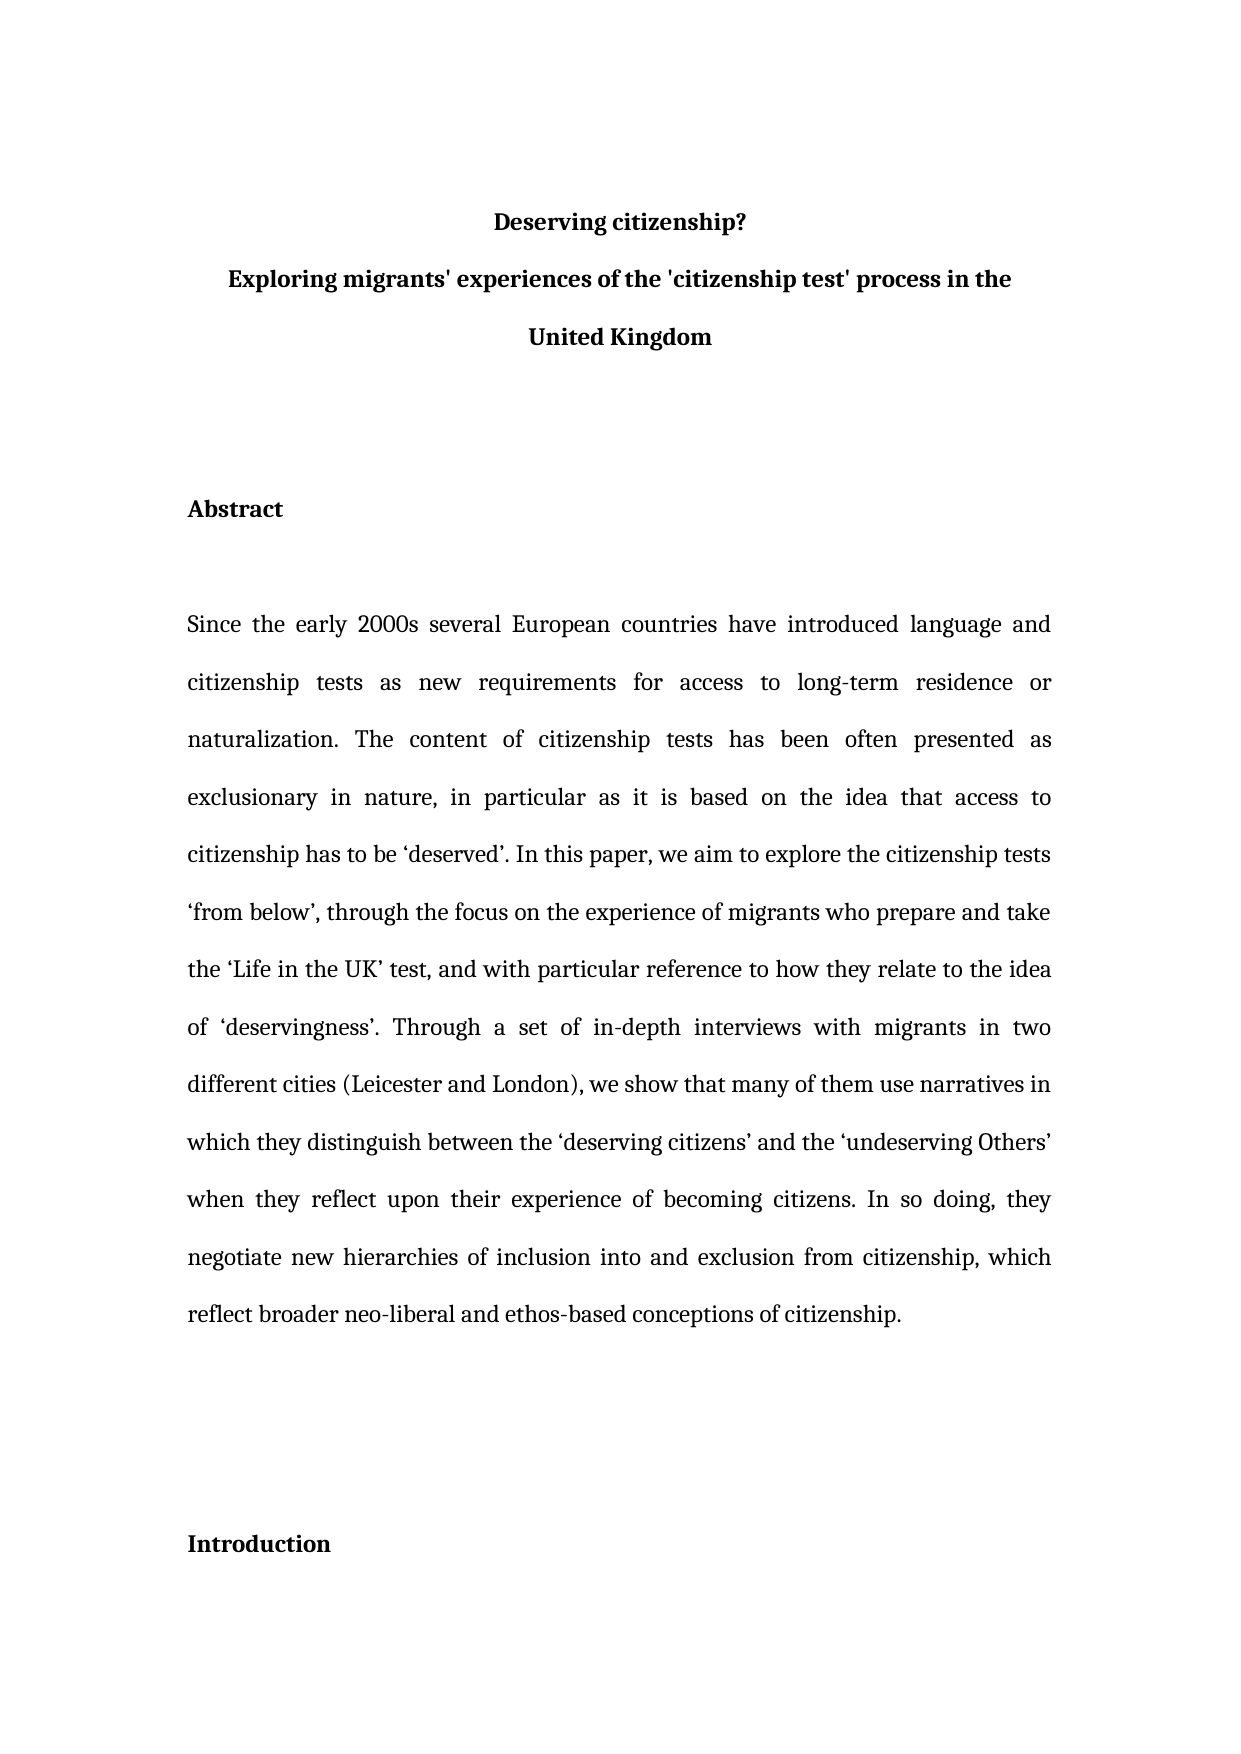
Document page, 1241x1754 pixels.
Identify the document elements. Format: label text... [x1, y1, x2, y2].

text Abstract [187, 495, 1053, 524]
text Introduction [187, 1530, 1053, 1559]
text Deserving citizenship? [187, 207, 1053, 236]
text Since the early 2000s several European countries have introduced language and citizenship tests as new requirements for access to long-term residence or naturalization. The content of citizenship tests has been often presented as exclusionary in nature, in particular as it is based on the idea that access to citizenship has to be ‘deserved’. In this paper, we aim to explore the citizenship tests ‘from below’, through the focus on the experience of migrants who prepare and take the ‘Life in the UK’ test, and with particular reference to how they relate to the idea of ‘deservingness’. Through a set of in-depth interviews with migrants in two different cities (Leicester and London), we show that many of them use narratives in which they distinguish between the ‘deserving citizens’ and the ‘undeserving Others’ when they reflect upon their experience of becoming citizens. In so doing, they negotiate new hierarchies of inclusion into and exclusion from citizenship, which reflect broader neo-liberal and ethos-based conceptions of citizenship. [187, 610, 1053, 1329]
text Exploring migrants' experiences of the 'citizenship test' process in the United Kingdom [187, 265, 1053, 351]
